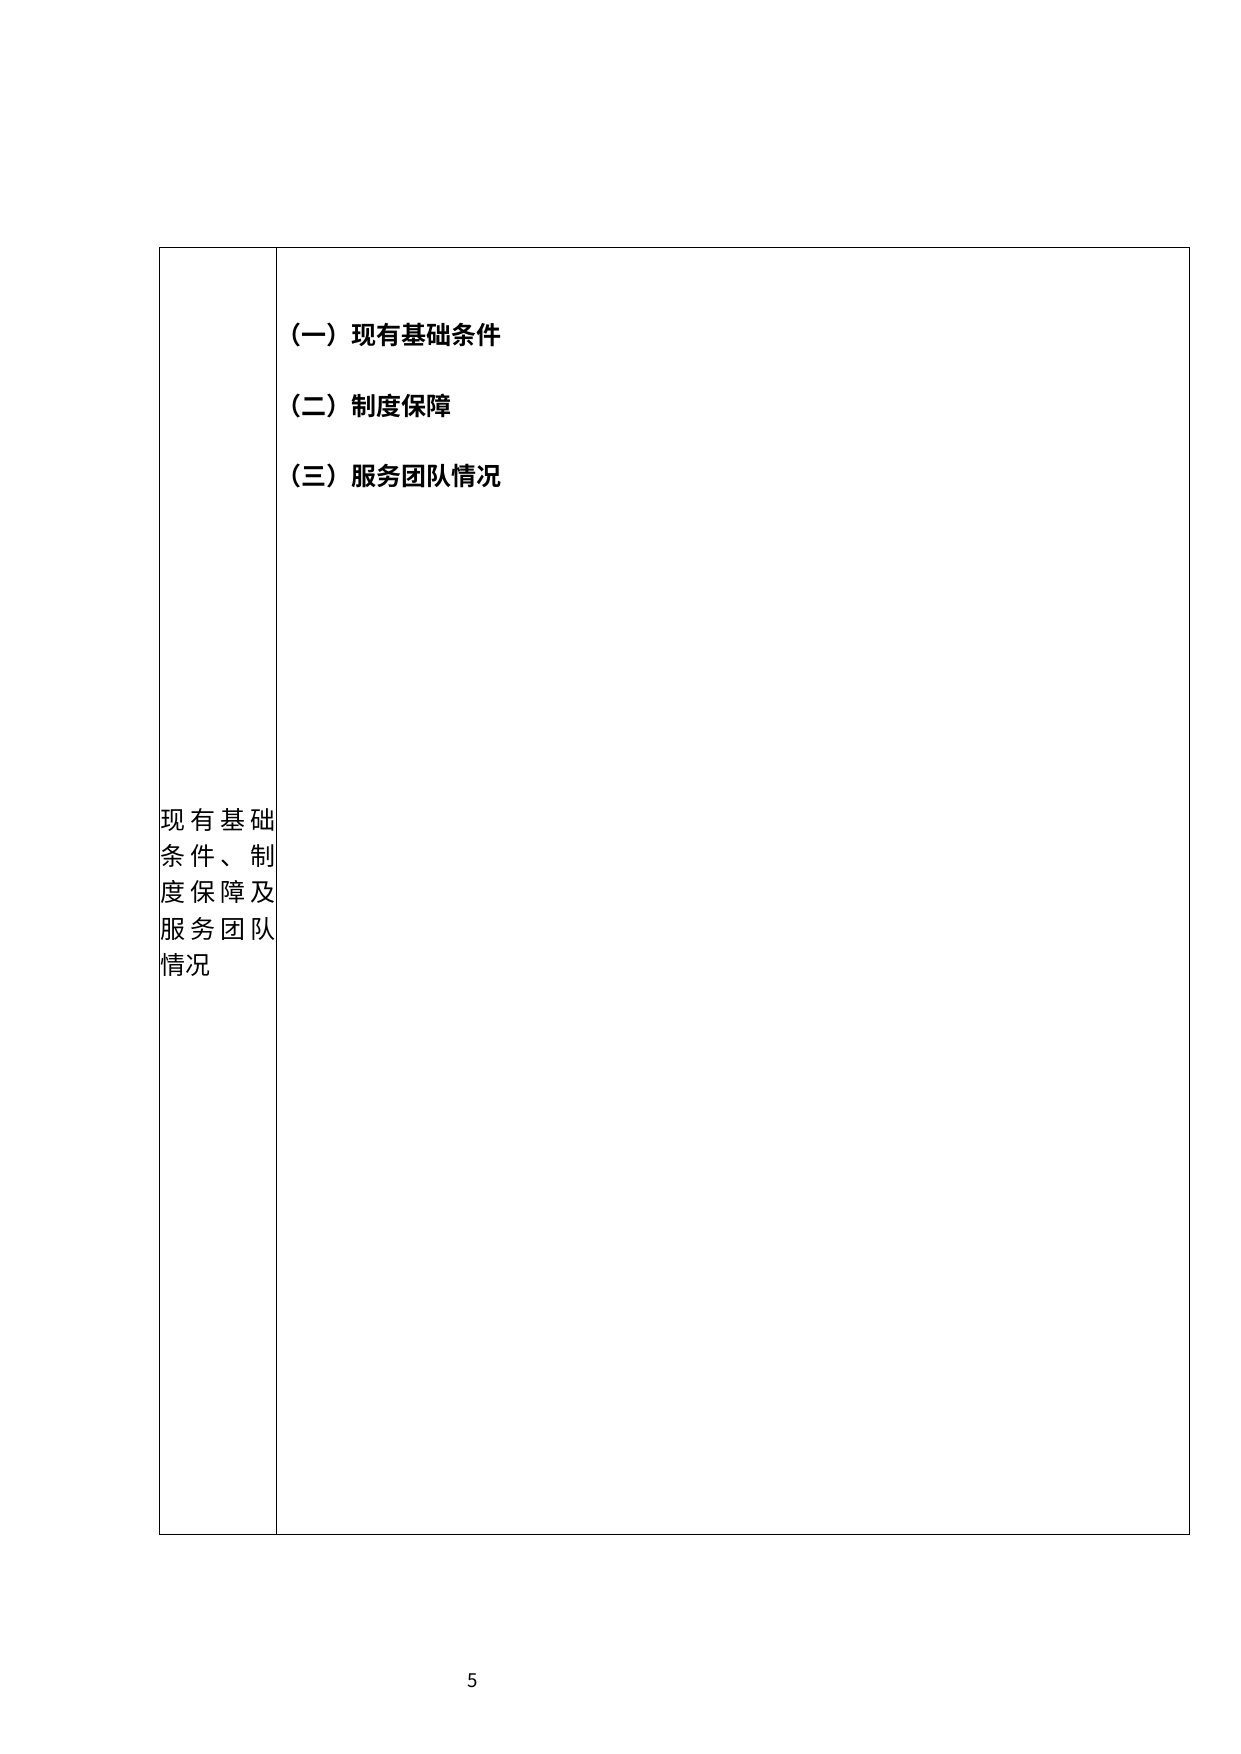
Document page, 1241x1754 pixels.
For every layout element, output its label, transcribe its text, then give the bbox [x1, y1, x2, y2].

table_header （一）现有基础条件 （二）制度保障 （三）服务团队情况 [277, 248, 1189, 1533]
table_header 现有基础条件、制度保障及服务团队情况 [160, 248, 276, 1533]
